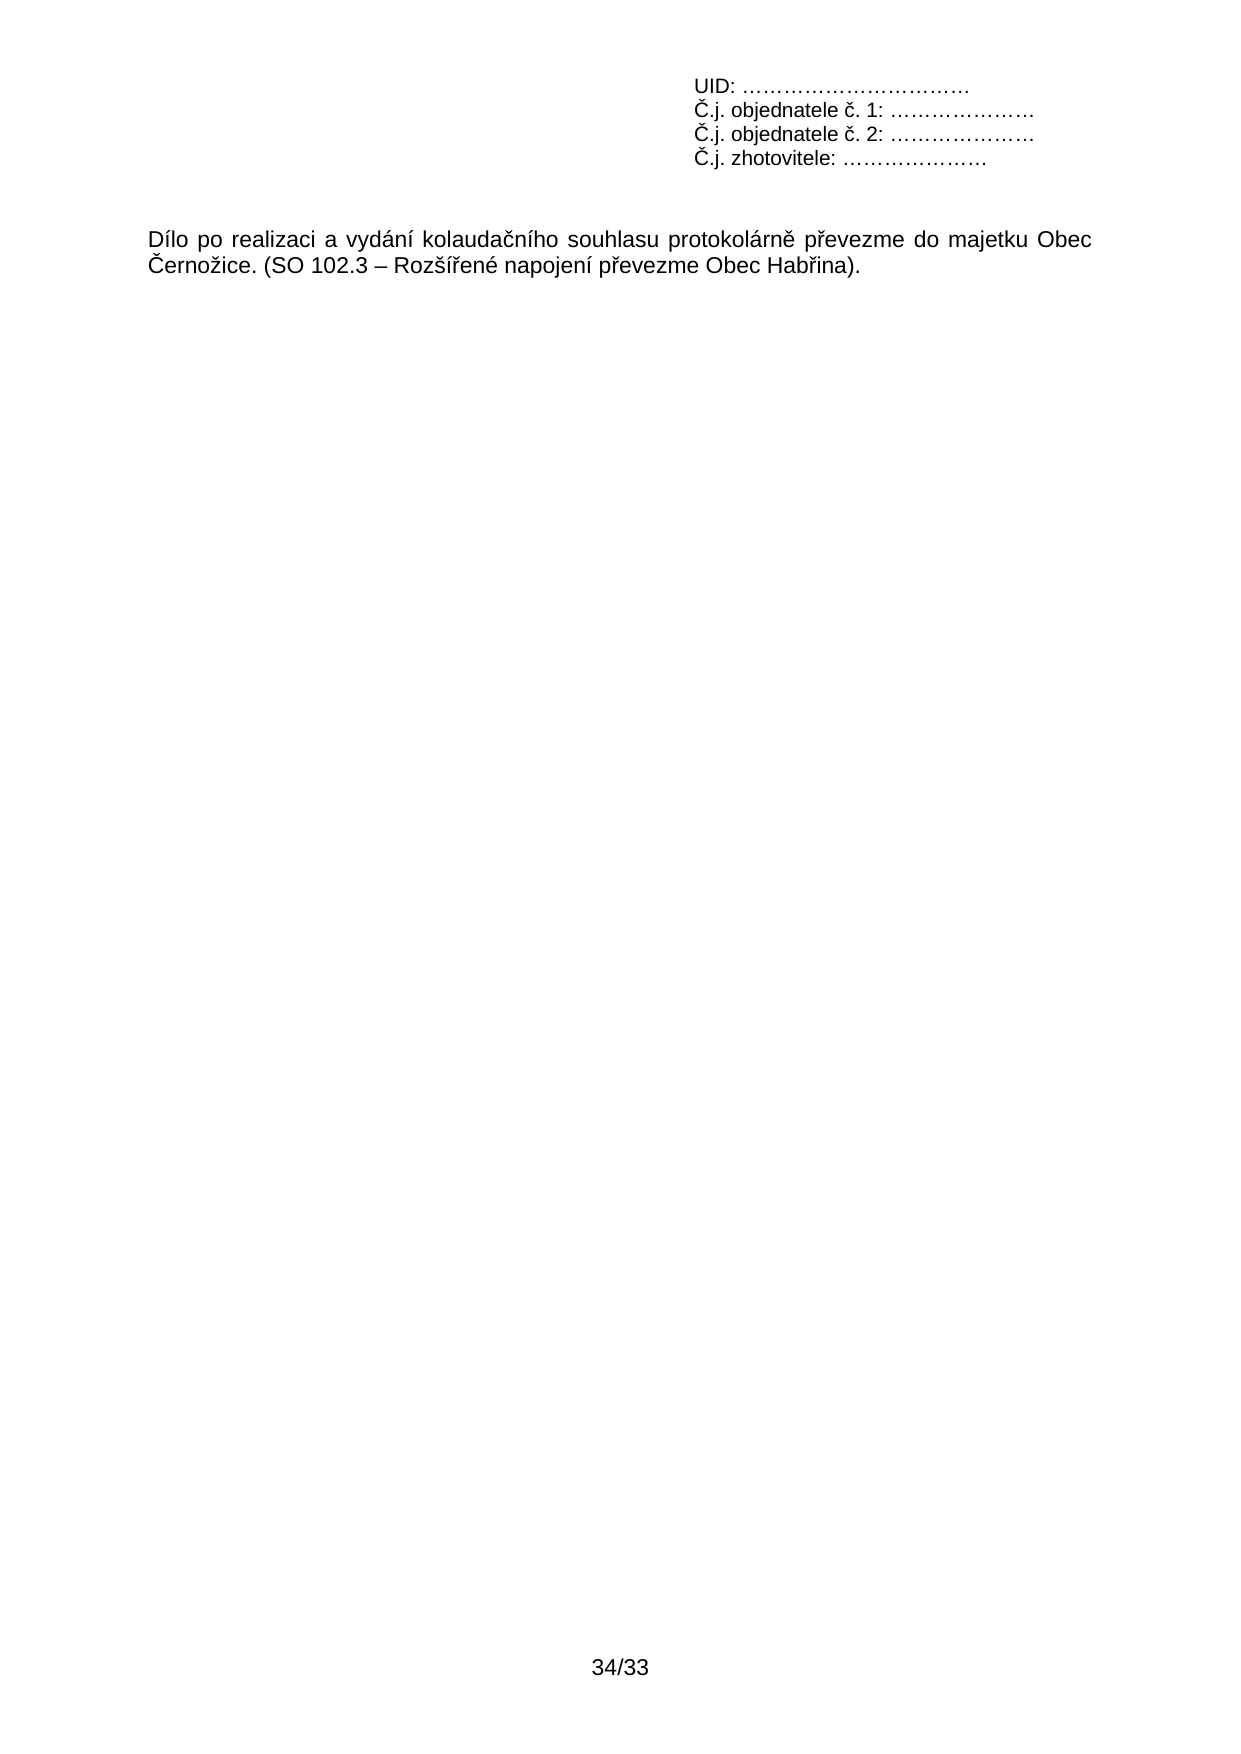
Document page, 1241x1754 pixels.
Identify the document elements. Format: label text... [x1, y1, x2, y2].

text Dílo po realizaci a vydání kolaudačního souhlasu protokolárně převezme do majetku Obec Černožice. (SO 102.3 – Rozšířené napojení převezme Obec Habřina). [148, 226, 1093, 279]
